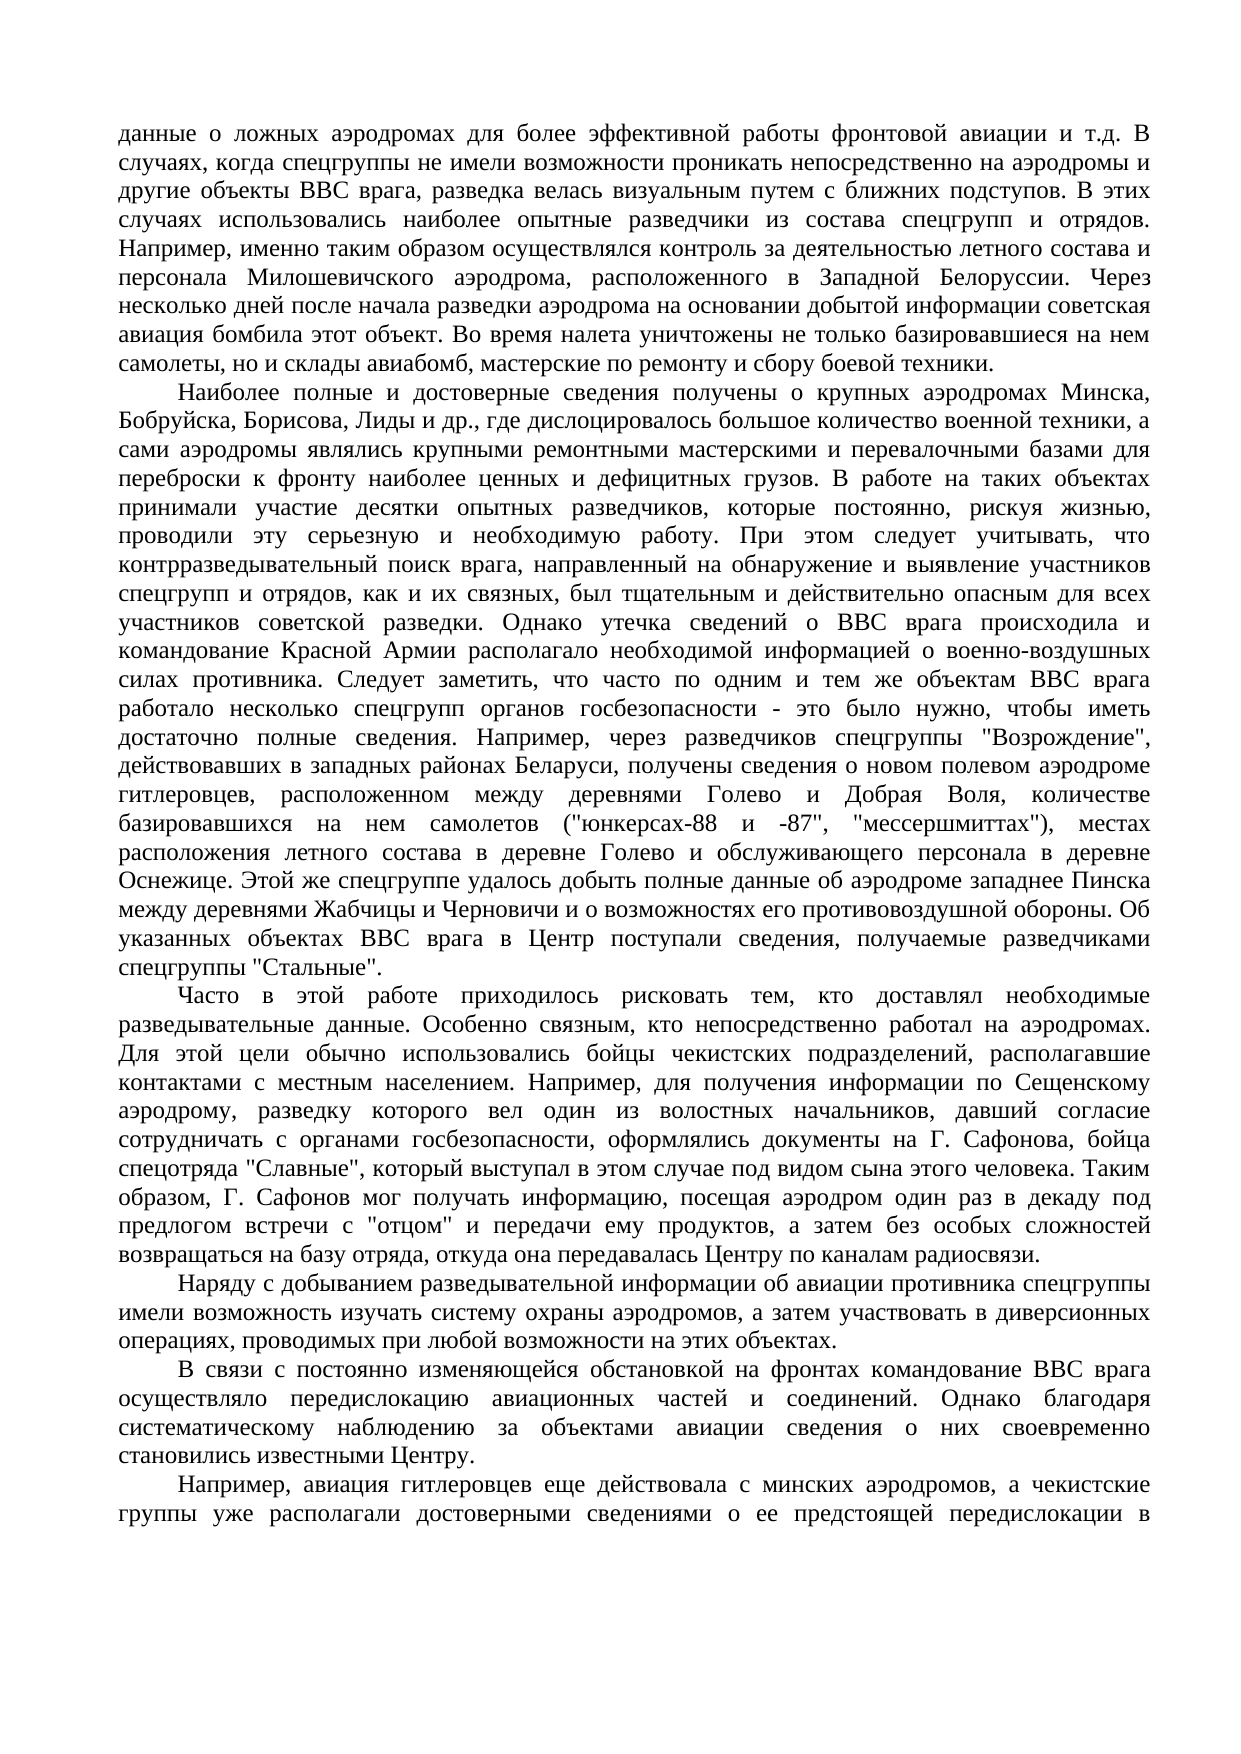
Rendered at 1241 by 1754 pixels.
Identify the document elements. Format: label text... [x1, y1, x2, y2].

text В связи с постоянно изменяющейся обстановкой на фронтах командование ВВС врага осуществляло передислокацию авиационных частей и соединений. Однако благодаря систематическому наблюдению за объектами авиации сведения о них своевременно становились известными Центру. [118, 1354, 1152, 1469]
text Наиболее полные и достоверные сведения получены о крупных аэродромах Минска, Бобруйска, Борисова, Лиды и др., где дислоцировалось большое количество военной техники, а сами аэродромы являлись крупными ремонтными мастерскими и перевалочными базами для переброски к фронту наиболее ценных и дефицитных грузов. В работе на таких объектах принимали участие десятки опытных разведчиков, которые постоянно, рискуя жизнью, проводили эту серьезную и необходимую работу. При этом следует учитывать, что контрразведывательный поиск врага, направленный на обнаружение и выявление участников спецгрупп и отрядов, как и их связных, был тщательным и действительно опасным для всех участников советской разведки. Однако утечка сведений о ВВС врага происходила и командование Красной Армии располагало необходимой информацией о военно-воздушных силах противника. Следует заметить, что часто по одним и тем же объектам ВВС врага работало несколько спецгрупп органов госбезопасности - это было нужно, чтобы иметь достаточно полные сведения. Например, через разведчиков спецгруппы "Возрождение", действовавших в западных районах Беларуси, получены сведения о новом полевом аэродроме гитлеровцев, расположенном между деревнями Голево и Добрая Воля, количестве базировавшихся на нем самолетов ("юнкерсах-88 и -87", "мессершмиттах"), местах расположения летного состава в деревне Голево и обслуживающего персонала в деревне Оснежице. Этой же спецгруппе удалось добыть полные данные об аэродроме западнее Пинска между деревнями Жабчицы и Черновичи и о возможностях его противовоздушной обороны. Об указанных объектах ВВС врага в Центр поступали сведения, получаемые разведчиками спецгруппы "Стальные". [118, 377, 1152, 981]
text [118, 1469, 1152, 1527]
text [118, 118, 1152, 377]
text Наряду с добыванием разведывательной информации об авиации противника спецгруппы имели возможность изучать систему охраны аэродромов, а затем участвовать в диверсионных операциях, проводимых при любой возможности на этих объектах. [118, 1268, 1152, 1354]
text Часто в этой работе приходилось рисковать тем, кто доставлял необходимые разведывательные данные. Особенно связным, кто непосредственно работал на аэродромах. Для этой цели обычно использовались бойцы чекистских подразделений, располагавшие контактами с местным населением. Например, для получения информации по Сещенскому аэродрому, разведку которого вел один из волостных начальников, давший согласие сотрудничать с органами госбезопасности, оформлялись документы на Г. Сафонова, бойца спецотряда "Славные", который выступал в этом случае под видом сына этого человека. Таким образом, Г. Сафонов мог получать информацию, посещая аэродром один раз в декаду под предлогом встречи с "отцом" и передачи ему продуктов, а затем без особых сложностей возвращаться на базу отряда, откуда она передавалась Центру по каналам радиосвязи. [118, 981, 1152, 1268]
